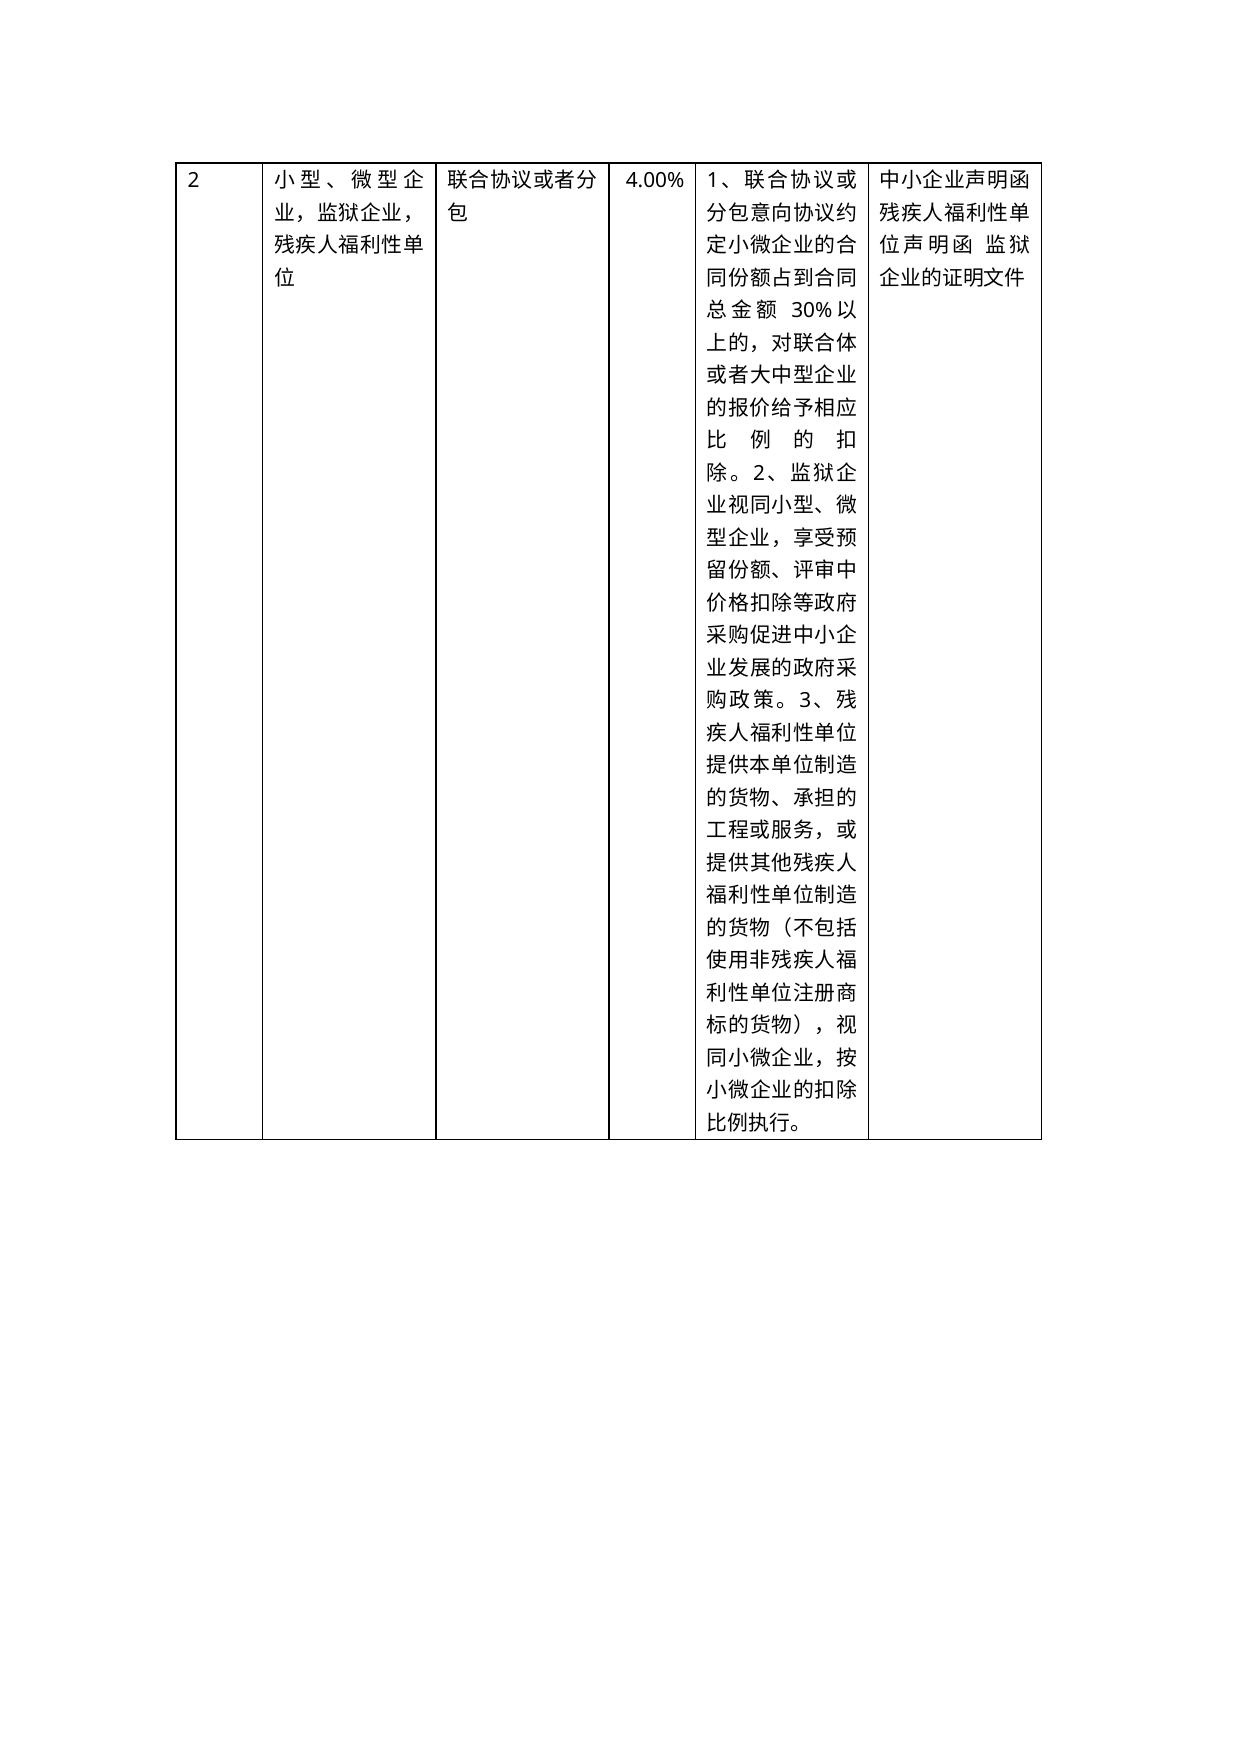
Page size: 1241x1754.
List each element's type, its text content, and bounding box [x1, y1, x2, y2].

table_cell 1、联合协议或分包意向协议约定小微企业的合同份额占到合同总金额 30%以上的，对联合体或者大中型企业的报价给予相应比例的扣除。2、监狱企业视同小型、微型企业，享受预留份额、评审中价格扣除等政府采购促进中小企业发展的政府采购政策。3、残疾人福利性单位提供本单位制造的货物、承担的工程或服务，或提供其他残疾人福利性单位制造的货物（不包括使用非残疾人福利性单位注册商标的货物），视同小微企业，按小微企业的扣除比例执行。 [696, 164, 868, 1138]
table_cell 联合协议或者分包 [437, 164, 608, 1138]
table_cell 4.00% [610, 164, 695, 1138]
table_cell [869, 164, 1041, 1138]
table_cell 2 [177, 164, 262, 1138]
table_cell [263, 164, 435, 1138]
